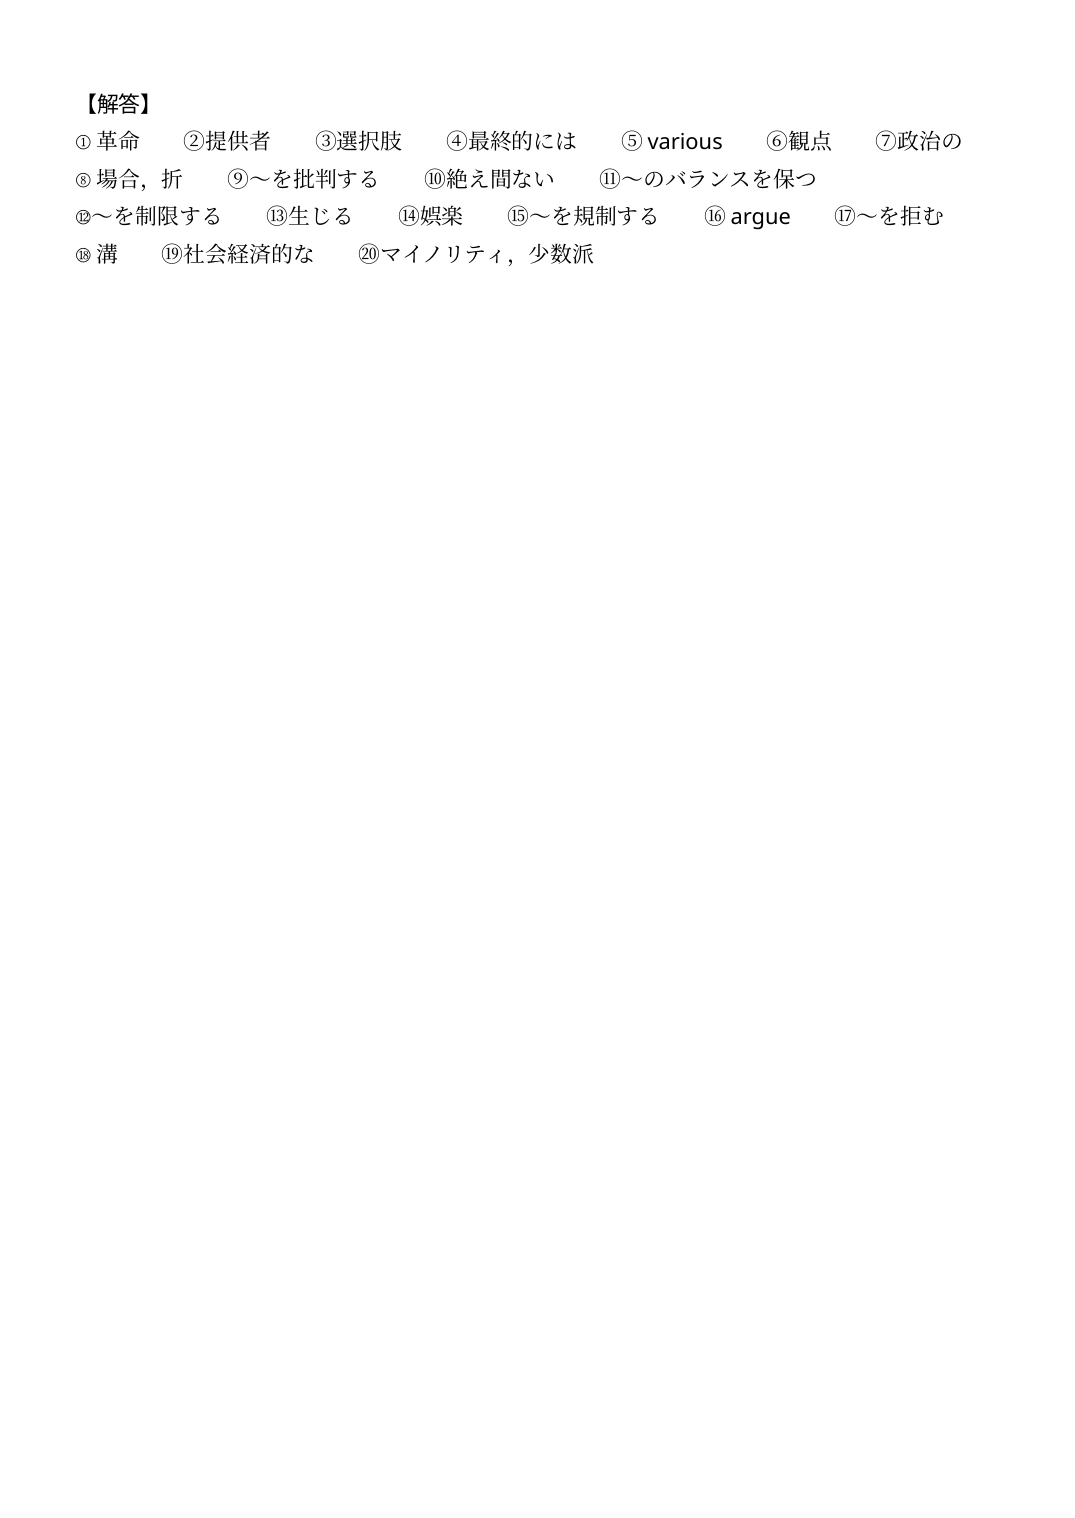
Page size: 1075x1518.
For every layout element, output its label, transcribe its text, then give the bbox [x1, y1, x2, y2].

text ⑱溝 ⑲社会経済的な ⑳マイノリティ，少数派 [75, 234, 1000, 271]
text 【解答】 [75, 84, 1000, 121]
text ⑫～を制限する ⑬生じる ⑭娯楽 ⑮～を規制する ⑯argue ⑰～を拒む [75, 196, 1000, 234]
text ①革命 ②提供者 ③選択肢 ④最終的には ⑤various ⑥観点 ⑦政治の [75, 121, 1000, 159]
text ⑧場合，折 ⑨～を批判する ⑩絶え間ない ⑪～のバランスを保つ [75, 159, 1000, 196]
